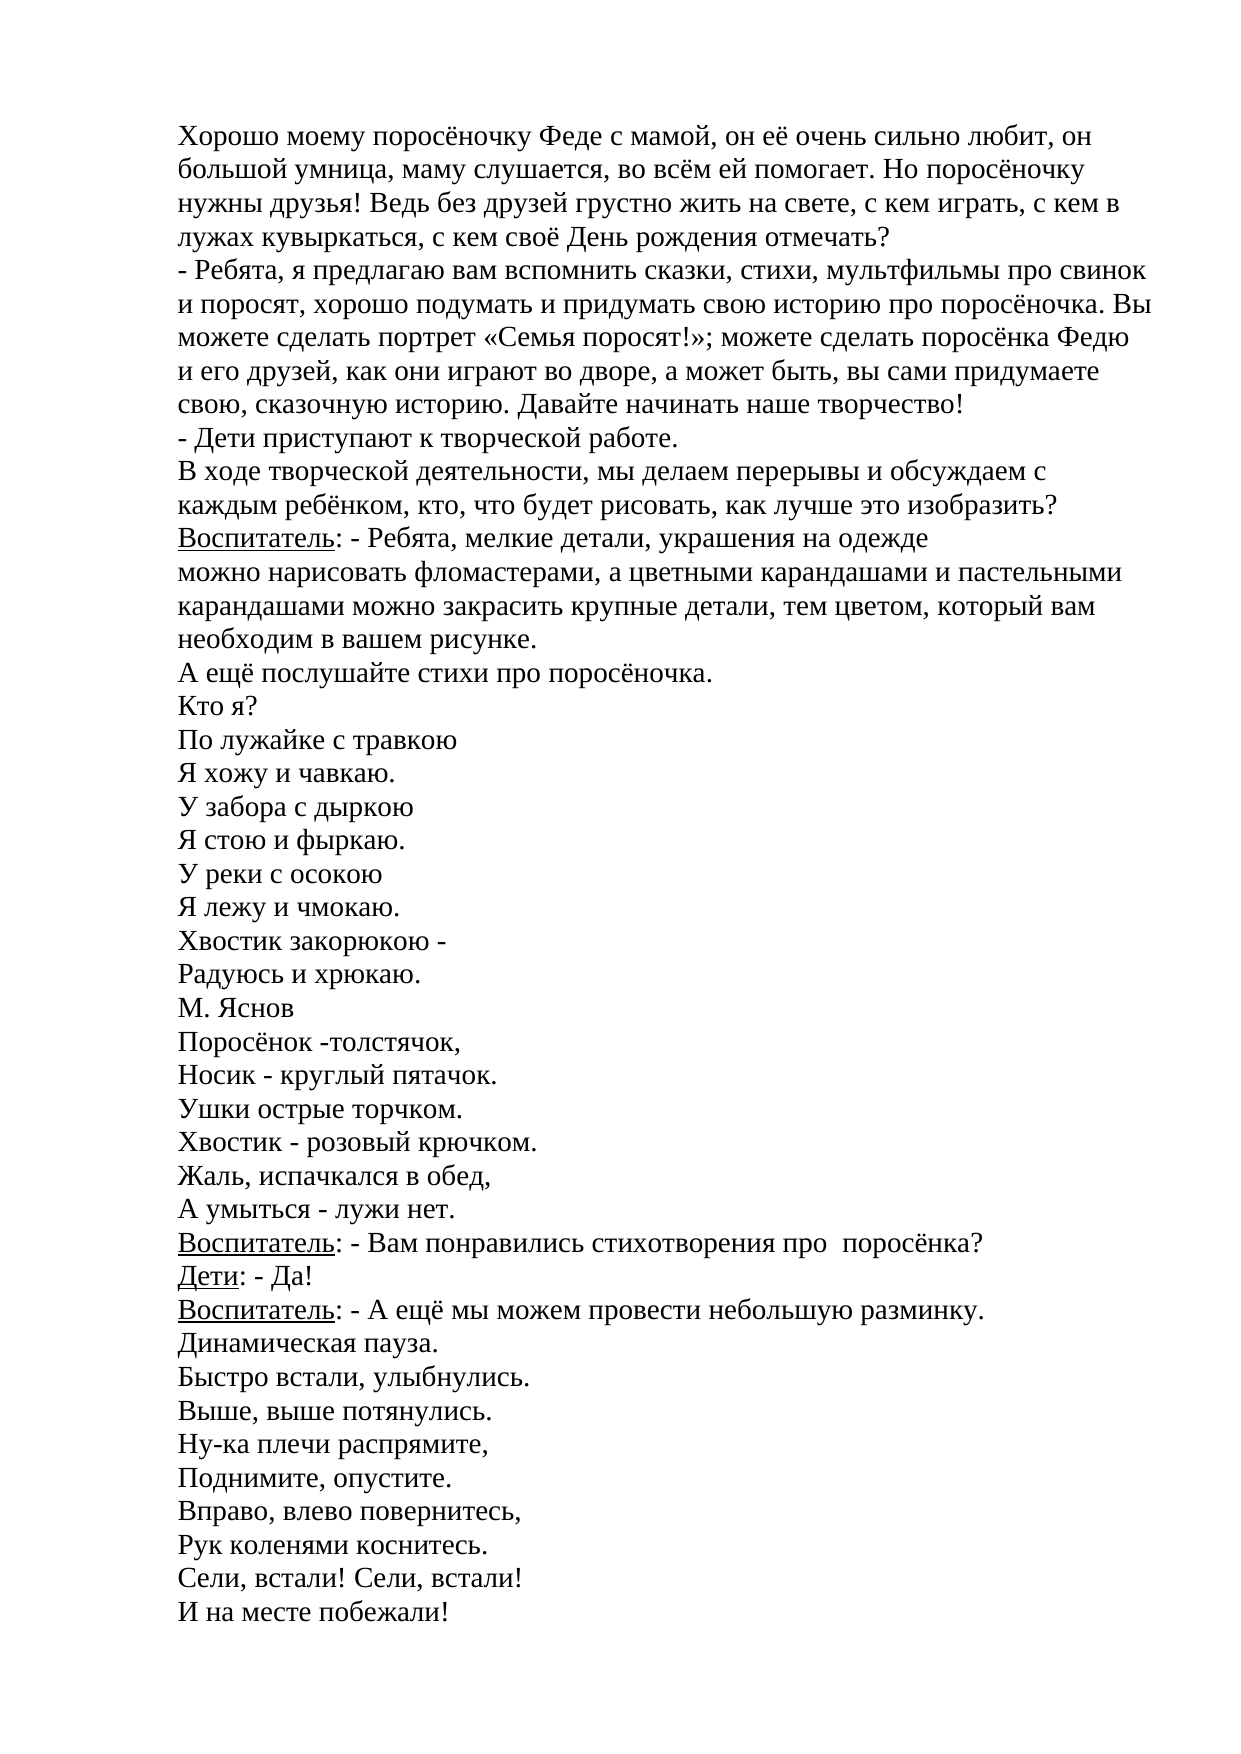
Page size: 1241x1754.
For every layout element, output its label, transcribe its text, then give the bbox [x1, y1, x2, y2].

text М. Яснов [177, 990, 1152, 1024]
text Выше, выше потянулись. [177, 1393, 1152, 1426]
text Кто я? [177, 688, 1152, 722]
text Вправо, влево повернитесь, [177, 1493, 1152, 1527]
text Рук коленями коснитесь. [177, 1527, 1152, 1560]
text - Ребята, я предлагаю вам вспомнить сказки, стихи, мультфильмы про свинок и поросят, хорошо подумать и придумать свою историю про поросёночка. Вы можете сделать портрет «Семья поросят!»; можете сделать поросёнка Федю и его друзей, как они играют во дворе, а может быть, вы сами придумаете свою, сказочную историю. Давайте начинать наше творчество! [177, 252, 1152, 420]
text Дети: - Да! [177, 1258, 1152, 1292]
text Быстро встали, улыбнулись. [177, 1359, 1152, 1393]
text Жаль, испачкался в обед, [177, 1158, 1152, 1191]
text Воспитатель: - Ребята, мелкие детали, украшения на одежде можно нарисовать фломастерами, а цветными карандашами и пастельными карандашами можно закрасить крупные детали, тем цветом, который вам необходим в вашем рисунке. [177, 521, 1152, 655]
text Хорошо моему поросёночку Феде с мамой, он её очень сильно любит, он большой умница, маму слушается, во всём ей помогает. Но поросёночку нужны друзья! Ведь без друзей грустно жить на свете, с кем играть, с кем в лужах кувыркаться, с кем своё День рождения отмечать? [177, 118, 1152, 252]
text Хвостик - розовый крючком. [177, 1124, 1152, 1158]
text - Дети приступают к творческой работе. [177, 420, 1152, 453]
text В ходе творческой деятельности, мы делаем перерывы и обсуждаем с каждым ребёнком, кто, что будет рисовать, как лучше это изобразить? [177, 453, 1152, 521]
text Носик - круглый пятачок. [177, 1057, 1152, 1091]
text Ну-ка плечи распрямите, [177, 1426, 1152, 1460]
text Воспитатель: - А ещё мы можем провести небольшую разминку. [177, 1292, 1152, 1326]
text И на месте побежали! [177, 1594, 1152, 1627]
text По лужайке с травкою [177, 722, 1152, 755]
text Радуюсь и хрюкаю. [177, 957, 1152, 990]
text Я хожу и чавкаю. [177, 755, 1152, 789]
text А умыться - лужи нет. [177, 1191, 1152, 1225]
text Поросёнок -толстячок, [177, 1024, 1152, 1057]
text Сели, встали! Сели, встали! [177, 1560, 1152, 1594]
text Хвостик закорюкою - [177, 923, 1152, 957]
text Поднимите, опустите. [177, 1460, 1152, 1493]
text Динамическая пауза. [177, 1326, 1152, 1359]
text Ушки острые торчком. [177, 1091, 1152, 1124]
text А ещё послушайте стихи про поросёночка. [177, 655, 1152, 688]
text Я стою и фыркаю. [177, 822, 1152, 856]
text Воспитатель: - Вам понравились стихотворения про поросёнка? [177, 1225, 1152, 1258]
text Я лежу и чмокаю. [177, 889, 1152, 923]
text У забора с дыркою [177, 789, 1152, 822]
text У реки с осокою [177, 856, 1152, 889]
